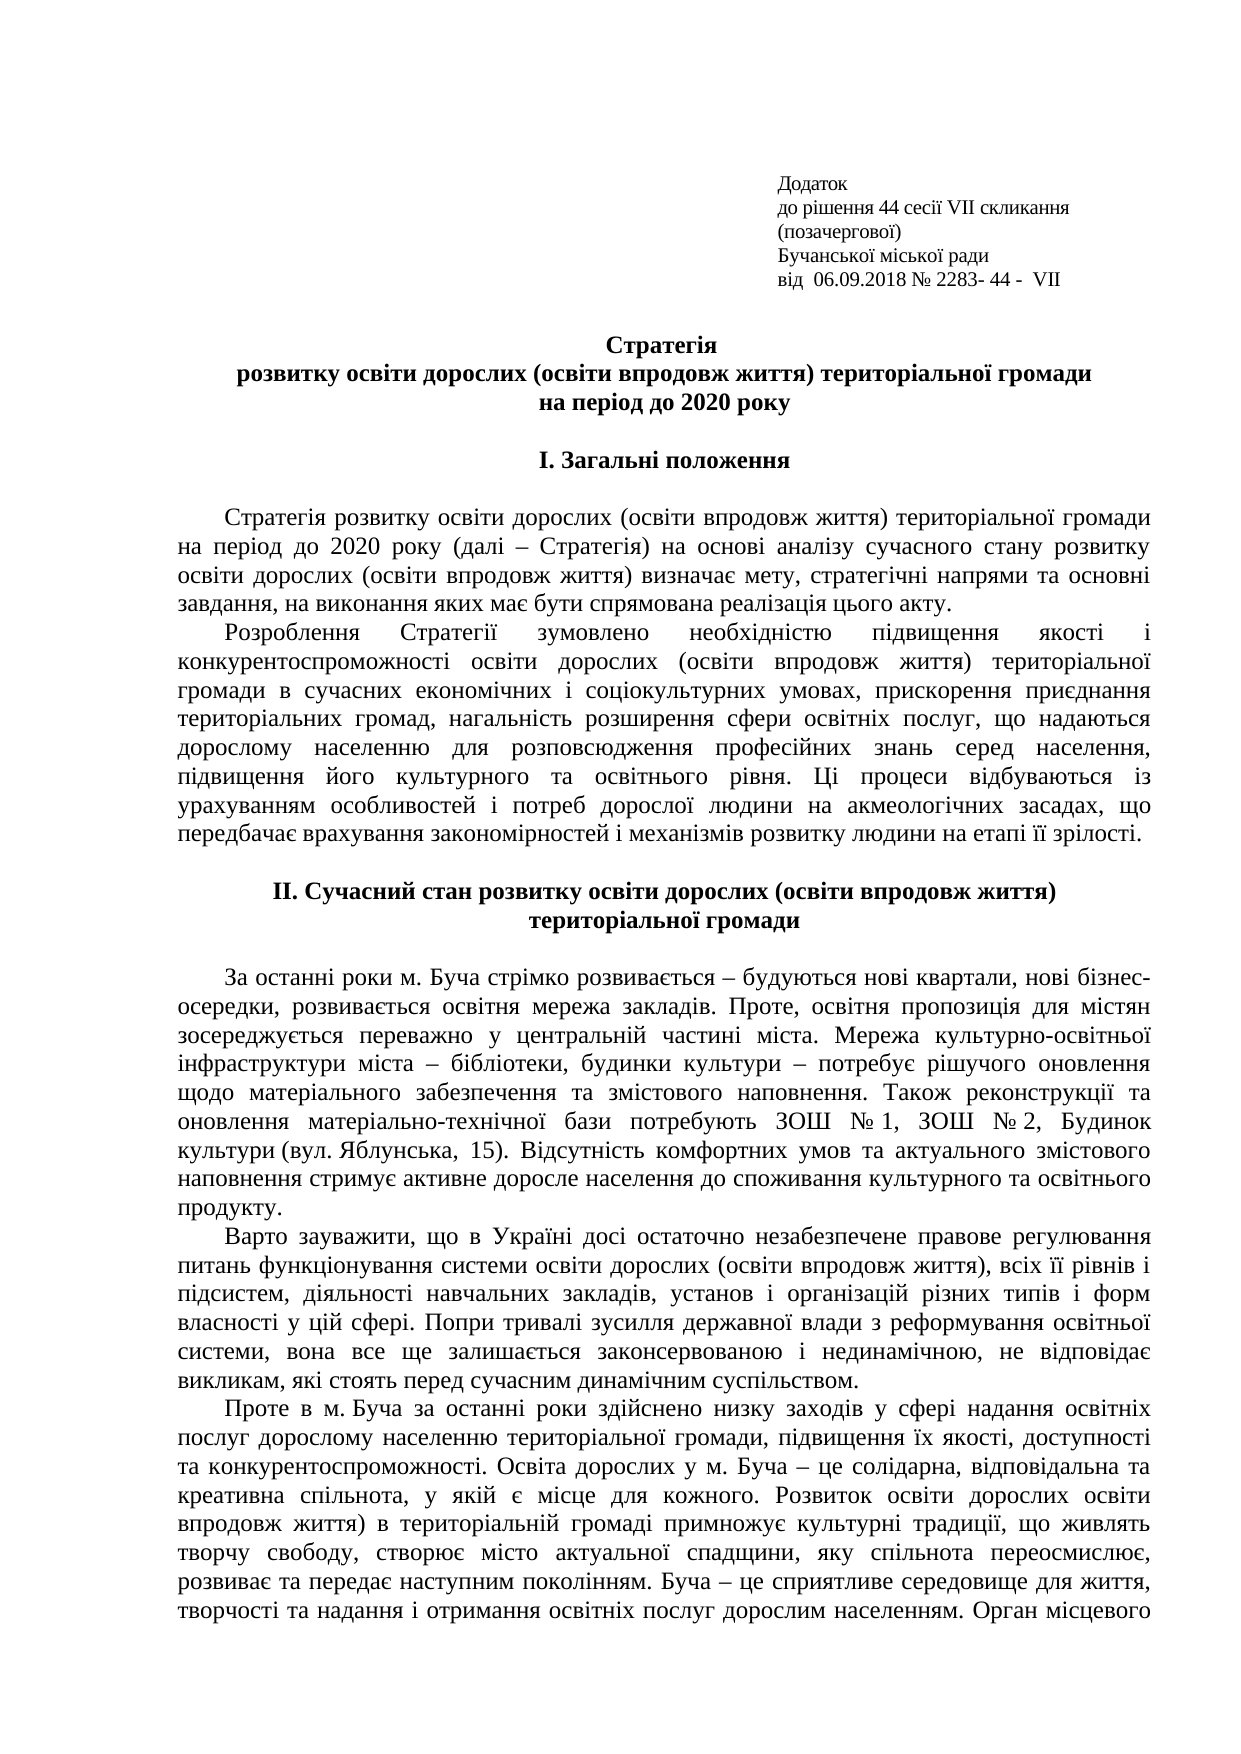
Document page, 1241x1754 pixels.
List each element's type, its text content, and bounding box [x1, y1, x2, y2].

text Розроблення Стратегії зумовлено необхідністю підвищення якості і конкурентоспроможності освіти дорослих (освіти впродовж життя) територіальної громади в сучасних економічних і соціокультурних умовах, прискорення приєднання територіальних громад, нагальність розширення сфери освітніх послуг, що надаються дорослому населенню для розповсюдження професійних знань серед населення, підвищення його культурного та освітнього рівня. Ці процеси відбуваються із урахуванням особливостей і потреб дорослої людини на акмеологічних засадах, що передбачає врахування закономірностей і механізмів розвитку людини на етапі її зрілості. [177, 617, 1152, 847]
text II. Сучасний стан розвитку освіти дорослих (освіти впродовж життя) територіальної громади [224, 876, 1105, 933]
text Варто зауважити, що в Україні досі остаточно незабезпечене правове регулювання питань функціонування системи освіти дорослих (освіти впродовж життя), всіх її рівнів і підсистем, діяльності навчальних закладів, установ і організацій різних типів і форм власності у цій сфері. Попри тривалі зусилля державної влади з реформування освітньої системи, вона все ще залишається законсервованою і нединамічною, не відповідає викликам, які стоять перед сучасним динамічним суспільством. [177, 1221, 1152, 1393]
text Стратегія розвитку освіти дорослих (освіти впродовж життя) територіальної громади на період до 2020 року [224, 330, 1105, 416]
text Додаток [777, 171, 1152, 195]
text За останні роки м. стрімко розвивається – будуються нові квартали, нові бізнес-осередки, розвивається освітня мережа закладів. Проте, освітня пропозиція для містян зосереджується переважно у центральній частині міста. Мережа культурно-освітньої інфраструктури міста – бібліотеки, будинки культури – потребує рішучого оновлення щодо матеріального забезпечення та змістового наповнення. Також реконструкції та оновлення матеріально-технічної бази потребують ЗОШ № 1, ЗОШ № 2, Будинок культури (вул. Яблунська, 15). Відсутність комфортних умов та актуального змістового наповнення стримує активне доросле населення до споживання культурного та освітнього продукту. [177, 962, 1152, 1221]
text нської міської ради від 06.09.2018 № 2283- 44 - VII [777, 243, 1152, 291]
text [177, 1393, 1152, 1623]
text Стратегія розвитку освіти дорослих (освіти впродовж життя) територіальної громади на період до 2020 року (далі – Стратегія) на основі аналізу сучасного стану розвитку освіти дорослих (освіти впродовж життя) визначає мету, стратегічні напрями та основні завдання, на виконання яких має бути спрямована реалізація цього акту. [177, 502, 1152, 617]
text до рішення 44 сесії VII скликання [777, 195, 1152, 219]
text (позачергової) [777, 219, 1152, 243]
text I. Загальні положення [224, 445, 1105, 473]
